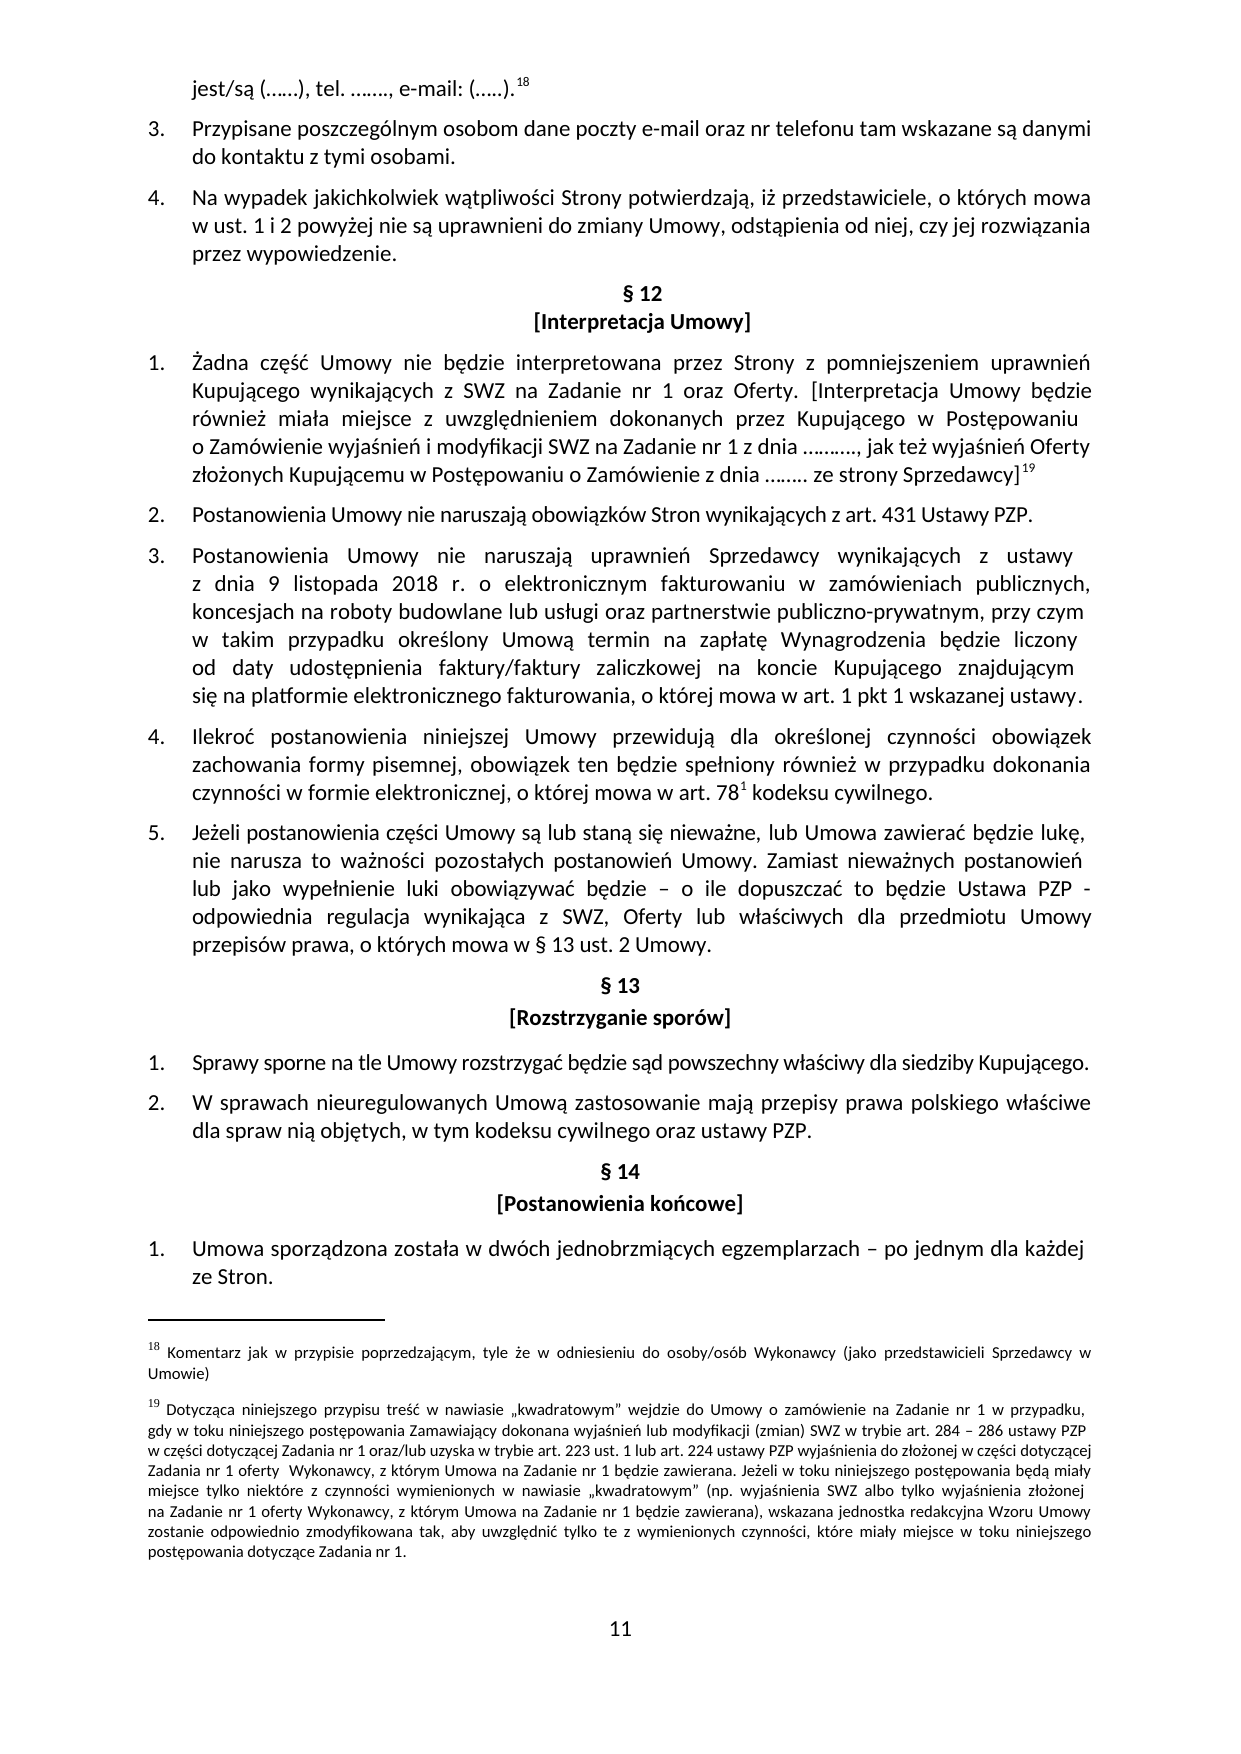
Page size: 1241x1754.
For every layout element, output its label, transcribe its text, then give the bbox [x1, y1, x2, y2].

text § 13 [Rozstrzyganie sporów] [148, 971, 1093, 1031]
list Jeżeli postanowienia części Umowy są lub staną się nieważne, lub Umowa zawierać będzie lukę, nie narusza to ważności pozostałych postanowień Umowy. Zamiast nieważnych postanowień lub jako wypełnienie luki obowiązywać będzie – o ile dopuszczać to będzie Ustawa PZP - odpowiednia regulacja wynikająca z SWZ, Oferty lub właściwych dla przedmiotu Umowy przepisów prawa, o których mowa w § 13 ust. 2 Umowy. [148, 818, 1093, 958]
list Na wypadek jakichkolwiek wątpliwości Strony potwierdzają, iż przedstawiciele, o których mowa w ust. 1 i 2 powyżej nie są uprawnieni do zmiany Umowy, odstąpienia od niej, czy jej rozwiązania przez wypowiedzenie. [148, 183, 1093, 267]
list Przypisane poszczególnym osobom dane poczty e-mail oraz nr telefonu tam wskazane są danymi do kontaktu z tymi osobami. [148, 114, 1093, 170]
list Umowa sporządzona została w dwóch jednobrzmiących egzemplarzach – po jednym dla każdej ze Stron. [148, 1234, 1093, 1290]
list W sprawach nieuregulowanych Umową zastosowanie mają przepisy prawa polskiego właściwe dla spraw nią objętych, w tym kodeksu cywilnego oraz ustawy PZP. [148, 1088, 1093, 1144]
list Postanowienia Umowy nie naruszają obowiązków Stron wynikających z art. 431 Ustawy PZP. [148, 501, 1093, 529]
list Przedstawicielem Sprzedawcy w zakresie spraw roboczych związanych z realizacją Umowy jest/są (……), tel. ……., e-mail: (…..). [148, 74, 1093, 102]
list Sprawy sporne na tle Umowy rozstrzygać będzie sąd powszechny właściwy dla siedziby Kupującego. [148, 1048, 1093, 1076]
text § 14 [Postanowienia końcowe] [148, 1157, 1093, 1217]
list Postanowienia Umowy nie naruszają uprawnień Sprzedawcy wynikających z ustawy z dnia 9 listopada 2018 r. o elektronicznym fakturowaniu w zamówieniach publicznych, koncesjach na roboty budowlane lub usługi oraz partnerstwie publiczno-prywatnym, przy czym w takim przypadku określony Umową termin na zapłatę Wynagrodzenia będzie liczony od daty udostępnienia faktury/faktury zaliczkowej na koncie Kupującego znajdującym się na platformie elektronicznego fakturowania, o której mowa w art. 1 pkt 1 wskazanej ustawy. [148, 541, 1093, 709]
list Ilekroć postanowienia niniejszej Umowy przewidują dla określonej czynności obowiązek zachowania formy pisemnej, obowiązek ten będzie spełniony również w przypadku dokonania czynności w formie elektronicznej, o której mowa w art. 781 kodeksu cywilnego. [148, 722, 1093, 806]
list Żadna część Umowy nie będzie interpretowana przez Strony z pomniejszeniem uprawnień Kupującego wynikających z SWZ na Zadanie nr 1 oraz Oferty. [Interpretacja Umowy będzie również miała miejsce z uwzględnieniem dokonanych przez Kupującego w Postępowaniu o Zamówienie wyjaśnień i modyfikacji SWZ na Zadanie nr 1 z dnia ………., jak też wyjaśnień Oferty złożonych Kupującemu w Postępowaniu o Zamówienie z dnia …….. ze strony Sprzedawcy] [148, 348, 1093, 488]
text § 12 [Interpretacja Umowy] [192, 279, 1093, 336]
